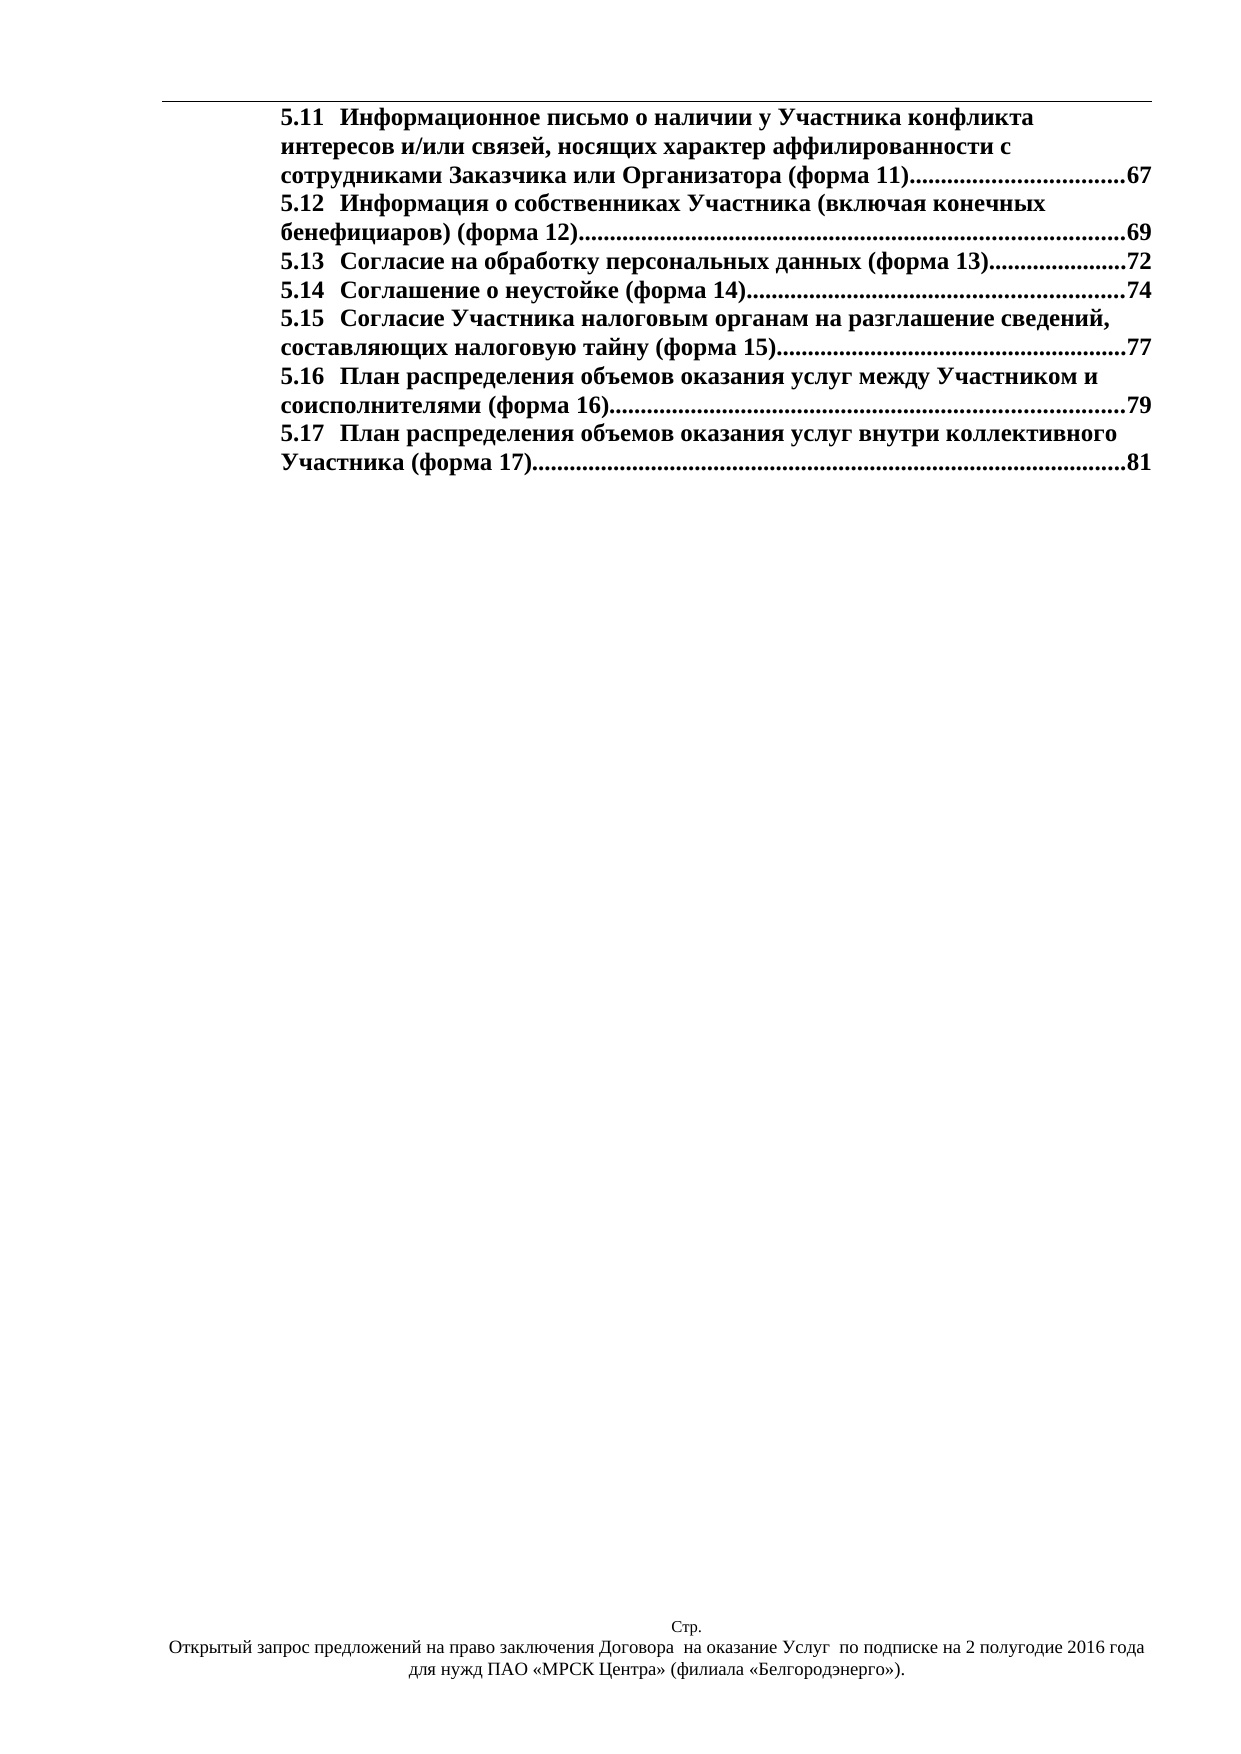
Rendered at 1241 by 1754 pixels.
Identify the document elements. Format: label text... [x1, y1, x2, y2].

text 5.13 Согласие на обработку персональных данных (форма 13) 72 [280, 246, 1133, 275]
text 5.16 План распределения объемов оказания услуг между Участником и соисполнителями (форма 16) 79 [280, 361, 1133, 418]
text 5.12 Информация о собственниках Участника (включая конечных бенефициаров) (форма 12) 69 [280, 188, 1133, 246]
text 5.15 Согласие Участника налоговым органам на разглашение сведений, составляющих налоговую тайну (форма 15) 77 [280, 303, 1133, 361]
text 5.14 Соглашение о неустойке (форма 14) 74 [280, 275, 1133, 303]
text 5.17 План распределения объемов оказания услуг внутри коллективного Участника (форма 17) 81 [280, 418, 1133, 476]
text 5.11 Информационное письмо о наличии у Участника конфликта интересов и/или связей, носящих характер аффилированности с сотрудниками Заказчика или Организатора (форма 11) 67 [280, 102, 1133, 188]
